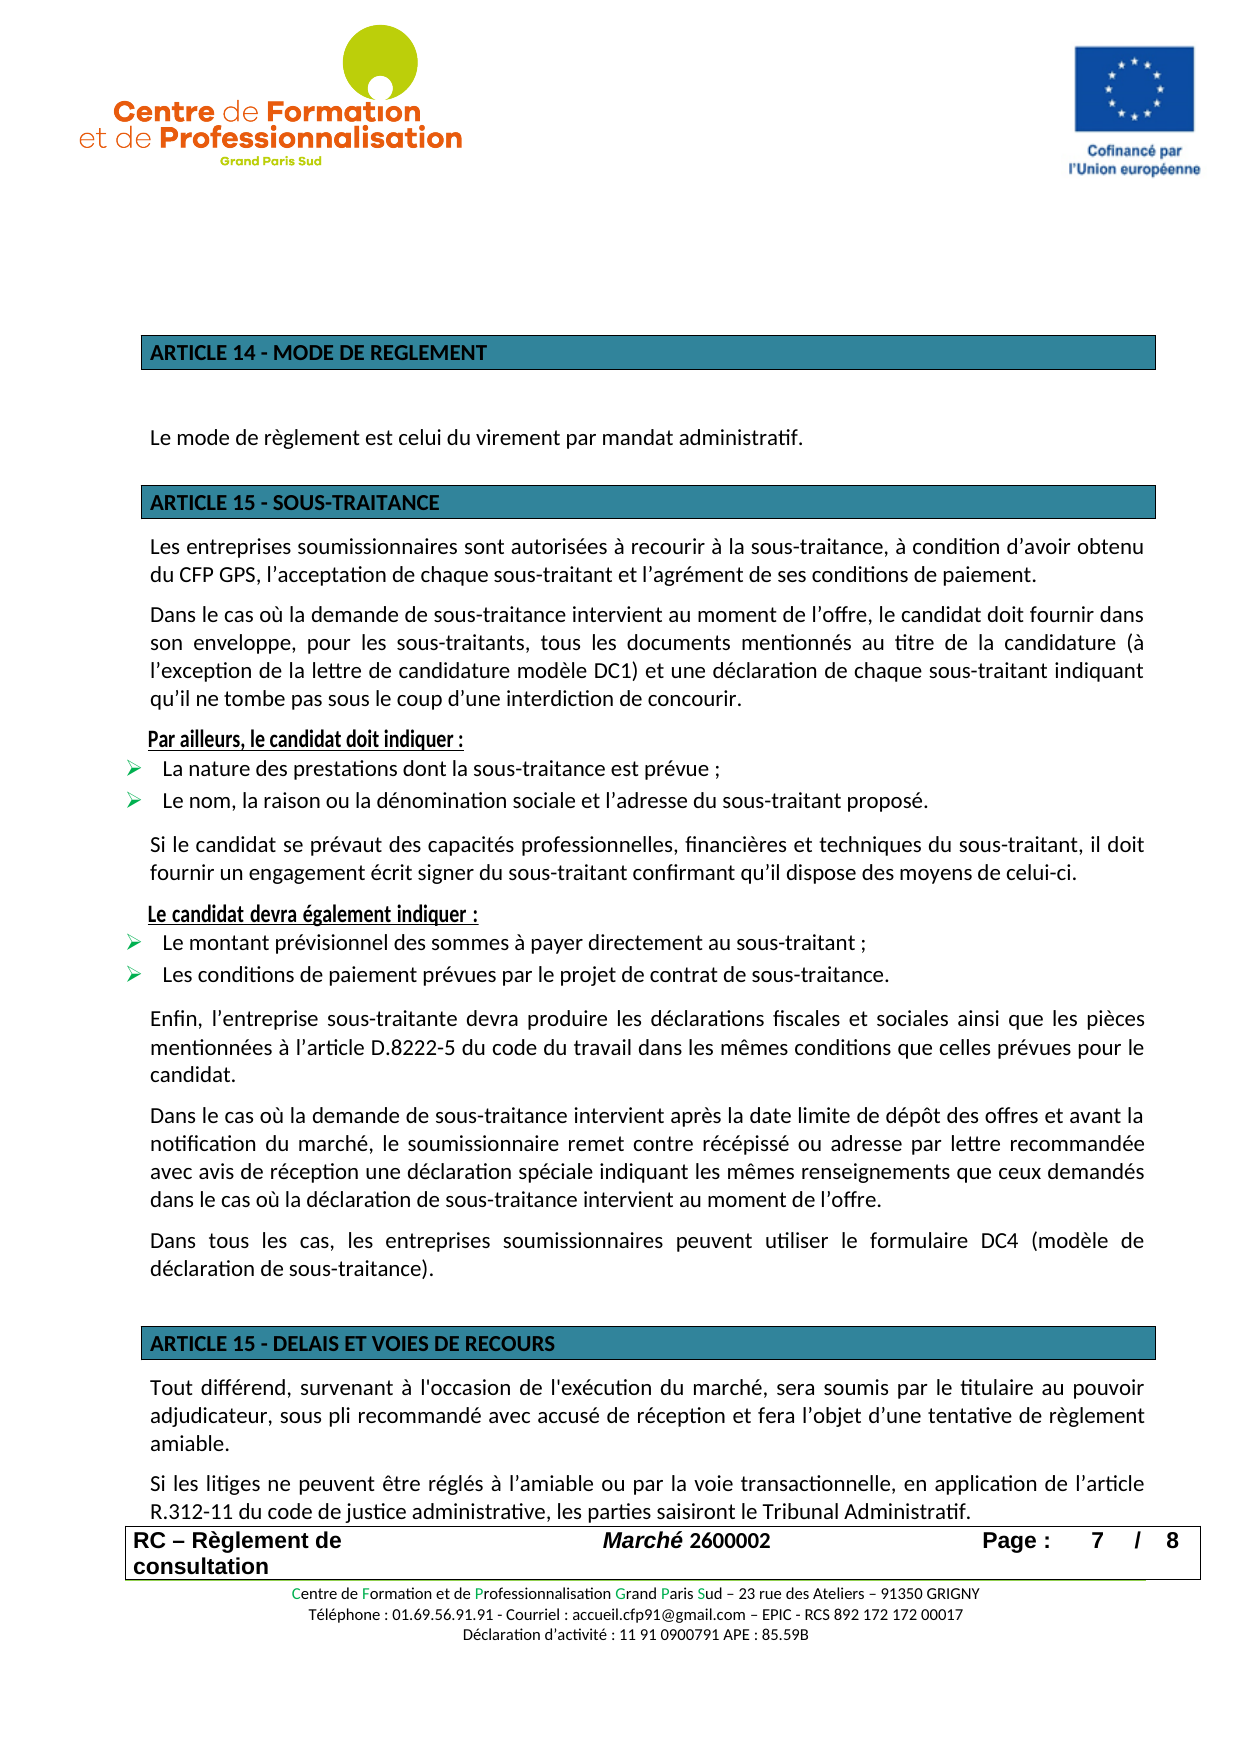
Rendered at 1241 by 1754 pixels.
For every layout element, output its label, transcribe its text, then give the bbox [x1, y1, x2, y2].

list Le montant prévisionnel des sommes à payer directement au sous-traitant ; [125, 928, 1146, 956]
subtitle ARTICLE 15 - DELAIS ET VOIES DE RECOURS [142, 1327, 1155, 1359]
list La nature des prestations dont la sous-traitance est prévue ; [125, 754, 1146, 782]
text Le candidat devra également indiquer : [148, 899, 1146, 928]
text Les entreprises soumissionnaires sont autorisées à recourir à la sous-traitance, à condition d’avoir obtenu du CFP GPS, l’acceptation de chaque sous-traitant et l’agrément de ses conditions de paiement. [150, 532, 1146, 588]
picture [32, 0, 509, 191]
picture [1061, 31, 1208, 191]
text Tout différend, survenant à l'occasion de l'exécution du marché, sera soumis par le titulaire au pouvoir adjudicateur, sous pli recommandé avec accusé de réception et fera l’objet d’une tentative de règlement amiable. [150, 1373, 1146, 1457]
subtitle ARTICLE 14 - MODE DE REGLEMENT [142, 336, 1155, 369]
text Dans tous les cas, les entreprises soumissionnaires peuvent utiliser le formulaire DC4 (modèle de déclaration de sous-traitance). [150, 1226, 1146, 1282]
subtitle ARTICLE 15 - SOUS-TRAITANCE [142, 486, 1155, 518]
text Si le candidat se prévaut des capacités professionnelles, financières et techniques du sous-traitant, il doit fournir un engagement écrit signer du sous-traitant confirmant qu’il dispose des moyens de celui-ci. [150, 831, 1146, 887]
text Enfin, l’entreprise sous-traitante devra produire les déclarations fiscales et sociales ainsi que les pièces mentionnées à l’article D.8222-5 du code du travail dans les mêmes conditions que celles prévues pour le candidat. [150, 1004, 1146, 1089]
text Si les litiges ne peuvent être réglés à l’amiable ou par la voie transactionnelle, en application de l’article R.312-11 du code de justice administrative, les parties saisiront le Tribunal Administratif. [150, 1469, 1146, 1526]
text Par ailleurs, le candidat doit indiquer : [148, 725, 1146, 754]
list Le nom, la raison ou la dénomination sociale et l’adresse du sous-traitant proposé. [125, 786, 1146, 814]
text Dans le cas où la demande de sous-traitance intervient après la date limite de dépôt des offres et avant la notification du marché, le soumissionnaire remet contre récépissé ou adresse par lettre recommandée avec avis de réception une déclaration spéciale indiquant les mêmes renseignements que ceux demandés dans le cas où la déclaration de sous-traitance intervient au moment de l’offre. [150, 1101, 1146, 1213]
text Le mode de règlement est celui du virement par mandat administratif. [150, 423, 1146, 451]
text Dans le cas où la demande de sous-traitance intervient au moment de l’offre, le candidat doit fournir dans son enveloppe, pour les sous-traitants, tous les documents mentionnés au titre de la candidature (à l’exception de la lettre de candidature modèle DC1) et une déclaration de chaque sous-traitant indiquant qu’il ne tombe pas sous le coup d’une interdiction de concourir. [150, 600, 1146, 712]
list Les conditions de paiement prévues par le projet de contrat de sous-traitance. [125, 960, 1146, 988]
